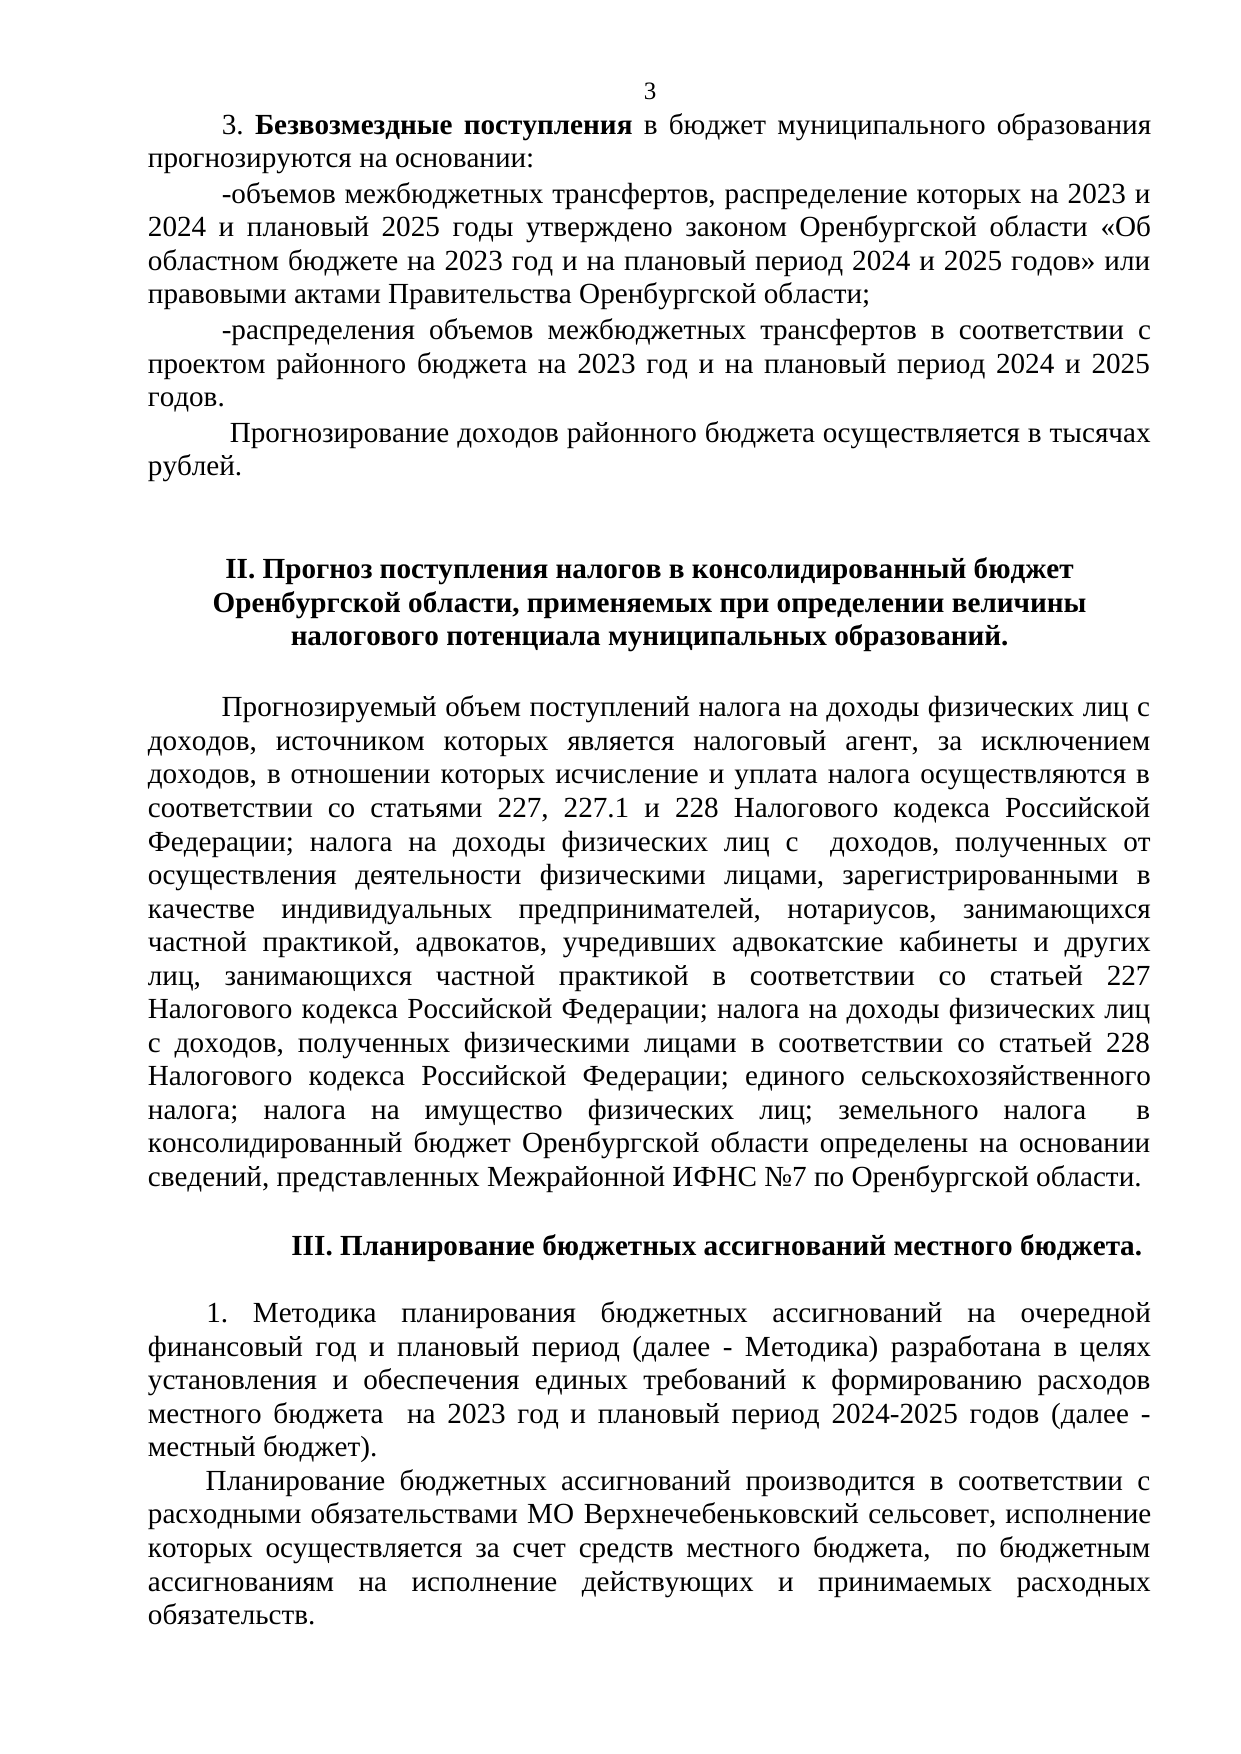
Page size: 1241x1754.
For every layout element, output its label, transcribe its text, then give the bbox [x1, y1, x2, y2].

text Прогнозируемый объем поступлений налога на доходы физических лиц с доходов, источником которых является налоговый агент, за исключением доходов, в отношении которых исчисление и уплата налога осуществляются в соответствии со статьями 227, 227.1 и 228 Налогового кодекса Российской Федерации; налога на доходы физических лиц с доходов, полученных от осуществления деятельности физическими лицами, зарегистрированными в качестве индивидуальных предпринимателей, нотариусов, занимающихся частной практикой, адвокатов, учредивших адвокатские кабинеты и других лиц, занимающихся частной практикой в соответствии со статьей 227 Налогового кодекса Российской Федерации; налога на доходы физических лиц с доходов, полученных физическими лицами в соответствии со статьей 228 Налогового кодекса Российской Федерации; единого сельскохозяйственного налога; налога на имущество физических лиц; земельного налога в консолидированный бюджет Оренбургской области определены на основании сведений, представленных Межрайонной ИФНС №7 по Оренбургской области. [148, 689, 1152, 1193]
text III. Планирование бюджетных ассигнований местного бюджета. [282, 1228, 1152, 1262]
text 3. Безвозмездные поступления в бюджет муниципального образования прогнозируются на основании: [148, 107, 1152, 174]
text 1. Методика планирования бюджетных ассигнований на очередной финансовый год и плановый период (далее - Методика) разработана в целях установления и обеспечения единых требований к формированию расходов местного бюджета на 2023 год и плановый период 2024-2025 годов (далее - местный бюджет). [148, 1295, 1152, 1463]
text Планирование бюджетных ассигнований производится в соответствии с расходными обязательствами МО Верхнечебеньковский сельсовет, исполнение которых осуществляется за счет средств местного бюджета, по бюджетным ассигнованиям на исполнение действующих и принимаемых расходных обязательств. [148, 1463, 1152, 1631]
text Оренбургской области, применяемых при определении величины [148, 585, 1152, 618]
text Прогнозирование доходов районного бюджета осуществляется в тысячах рублей. [148, 415, 1152, 482]
text -распределения объемов межбюджетных трансфертов в соответствии с проектом районного бюджета на 2023 год и на плановый период 2024 и 2025 годов. [148, 312, 1152, 413]
text налогового потенциала муниципальных образований. [148, 618, 1152, 652]
text II. Прогноз поступления налогов в консолидированный бюджет [148, 551, 1152, 585]
text -объемов межбюджетных трансфертов, распределение которых на 2023 и 2024 и плановый 2025 годы утверждено законом Оренбургской области «Об областном бюджете на 2023 год и на плановый период 2024 и 2025 годов» или правовыми актами Правительства Оренбургской области; [148, 176, 1152, 310]
